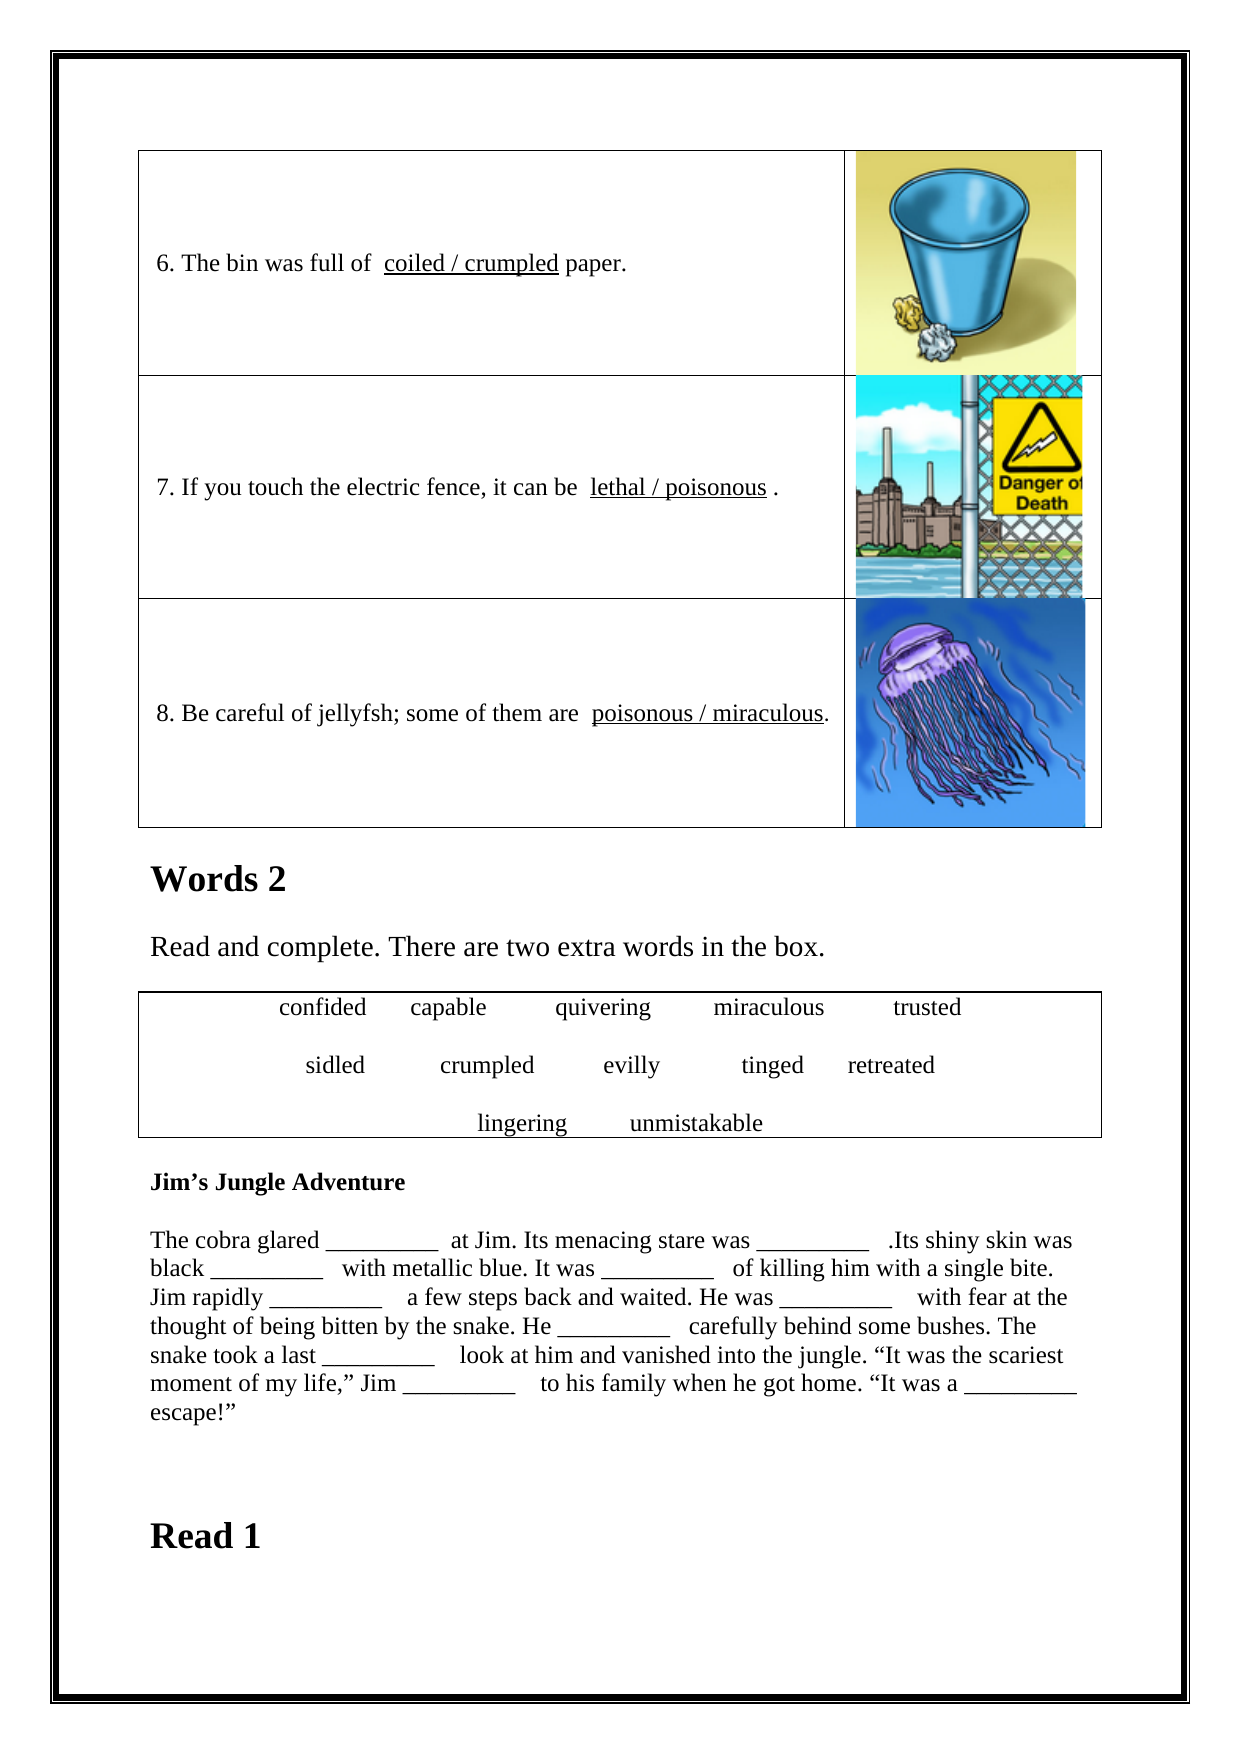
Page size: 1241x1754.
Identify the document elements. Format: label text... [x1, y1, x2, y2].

table_cell [845, 599, 855, 827]
table_cell [845, 151, 855, 374]
table_header confided capable quivering miraculous trusted sidled crumpled evilly tinged retreated lingering unmistakable [139, 993, 1101, 1137]
text Words 2 [150, 856, 1090, 899]
table_cell 8. Be careful of jellyfsh; some of them are poisonous / miraculous. [139, 599, 844, 827]
table_cell [1086, 599, 1101, 827]
text Read 1 [150, 1513, 1090, 1556]
picture [855, 151, 1086, 827]
text Read and complete. There are two extra words in the box. [150, 929, 1090, 962]
table_cell 7. If you touch the electric fence, it can be lethal / poisonous . [139, 376, 844, 597]
table_cell [845, 376, 855, 597]
text Jim’s Jungle Adventure The cobra glared _________ at Jim. Its menacing stare was _________ .Its shiny skin was black _________ with metallic blue. It was _________ of killing him with a single bite. Jim rapidly _________ a few steps back and waited. He was _________ with fear at the thought of being bitten by the snake. He _________ carefully behind some bushes. The snake took a last _________ look at him and vanished into the jungle. “It was the scariest moment of my life,” Jim _________ to his family when he got home. “It was a _________ escape!” [150, 1167, 1090, 1426]
table_cell [1077, 151, 1101, 374]
table_cell [1083, 376, 1101, 597]
table_cell 6. The bin was full of coiled / crumpled paper. [139, 151, 844, 374]
